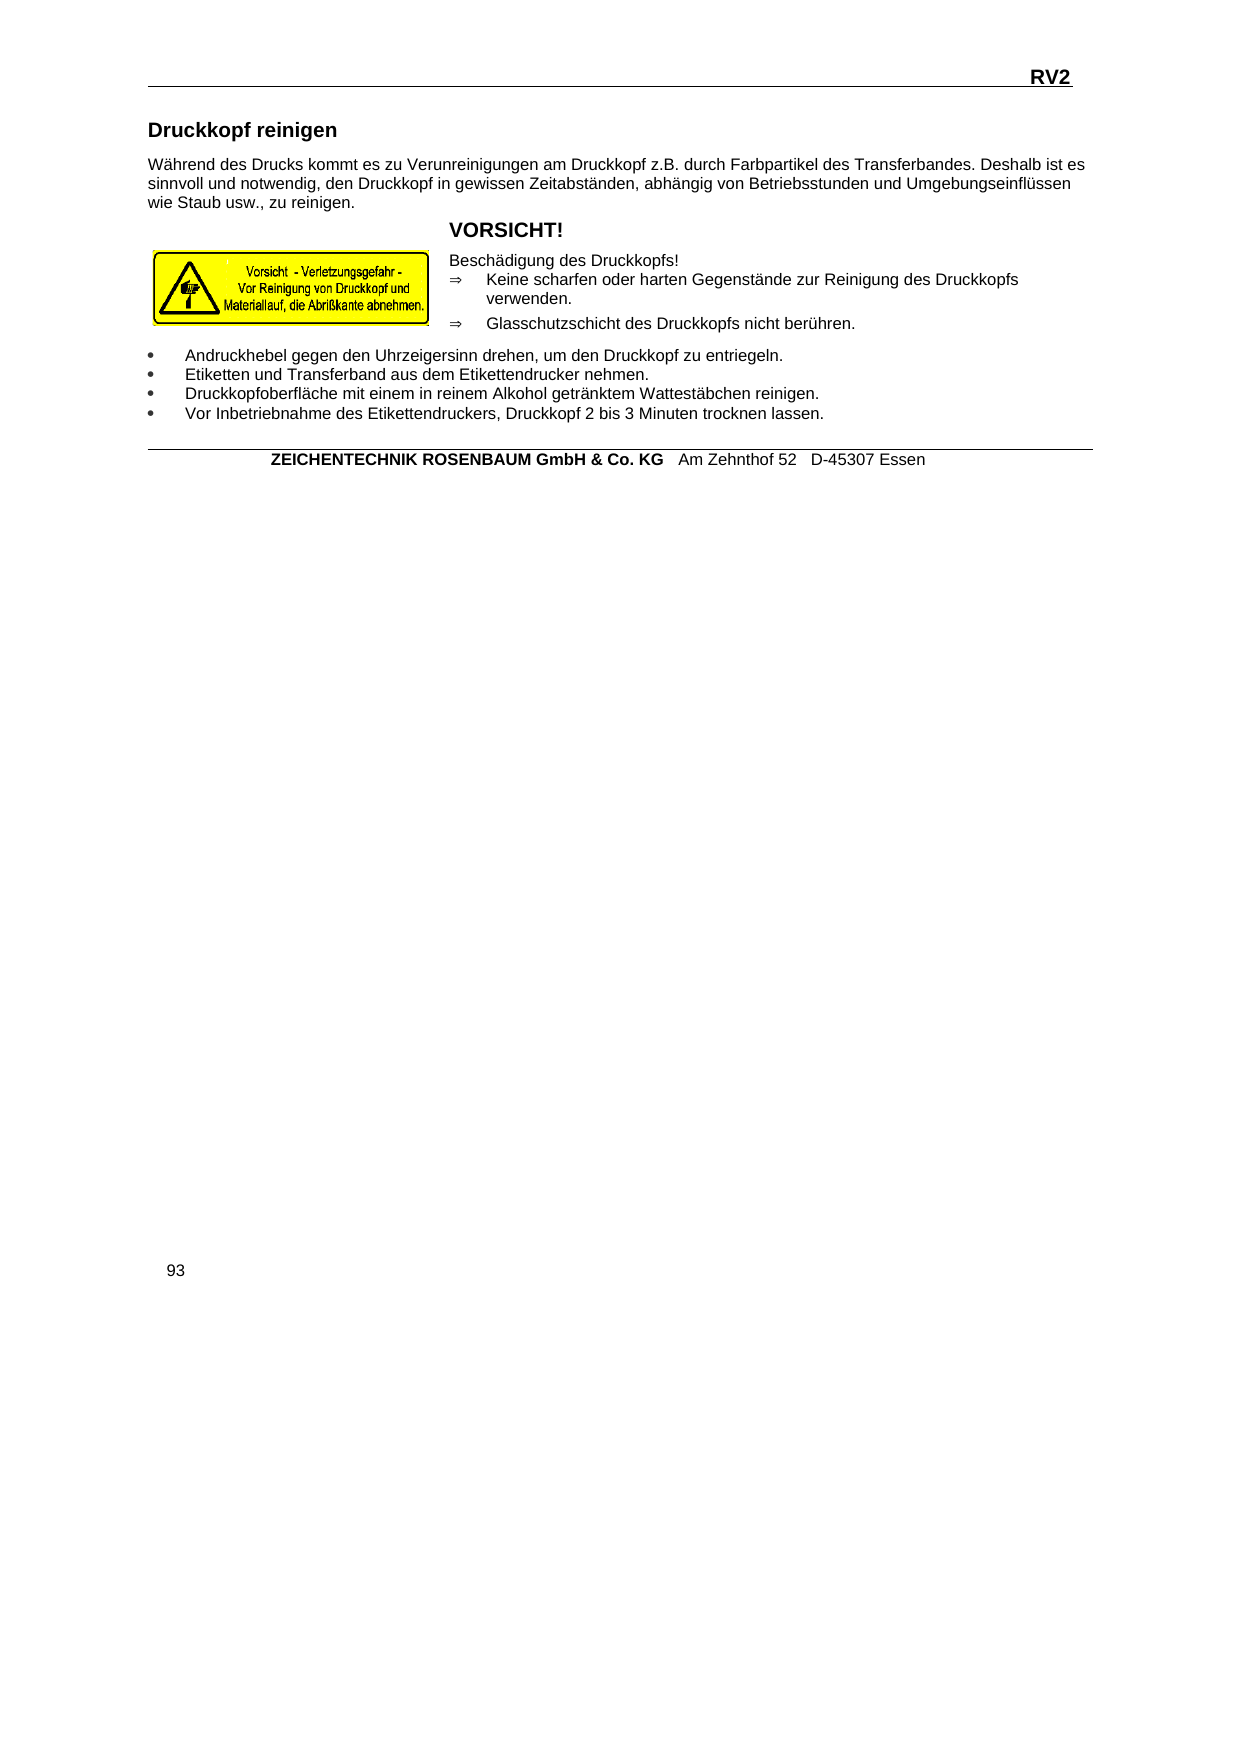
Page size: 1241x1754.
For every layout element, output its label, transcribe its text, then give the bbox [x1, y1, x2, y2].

table_header VORSICHT! Beschädigung des Druckkopfs! Keine scharfen oder harten Gegenstände zur Reinigung des Druckkopfs verwenden. Glasschutzschicht des Druckkopfs nicht berühren. [443, 212, 1086, 346]
picture [152, 250, 429, 326]
text Während des Drucks kommt es zu Verunreinigungen am Druckkopf z.B. durch Farbpartikel des Transferbandes. Deshalb ist es sinnvoll und notwendig, den Druckkopf in gewissen Zeitabständen, abhängig von Betriebsstunden und Umgebungseinflüssen wie Staub usw., zu reinigen. [148, 154, 1092, 212]
subtitle Druckkopf reinigen [148, 118, 1092, 142]
text Andruckhebel gegen den Uhrzeigersinn drehen, um den Druckkopf zu entriegeln. [148, 346, 1092, 365]
text Vor Inbetriebnahme des Etikettendruckers, Druckkopf 2 bis 3 Minuten trocknen lassen. [148, 403, 1092, 423]
text Etiketten und Transferband aus dem Etikettendrucker nehmen. [148, 365, 1092, 384]
table_header [148, 212, 443, 346]
text Druckkopfoberfläche mit einem in reinem Alkohol getränktem Wattestäbchen reinigen. [148, 384, 1092, 403]
